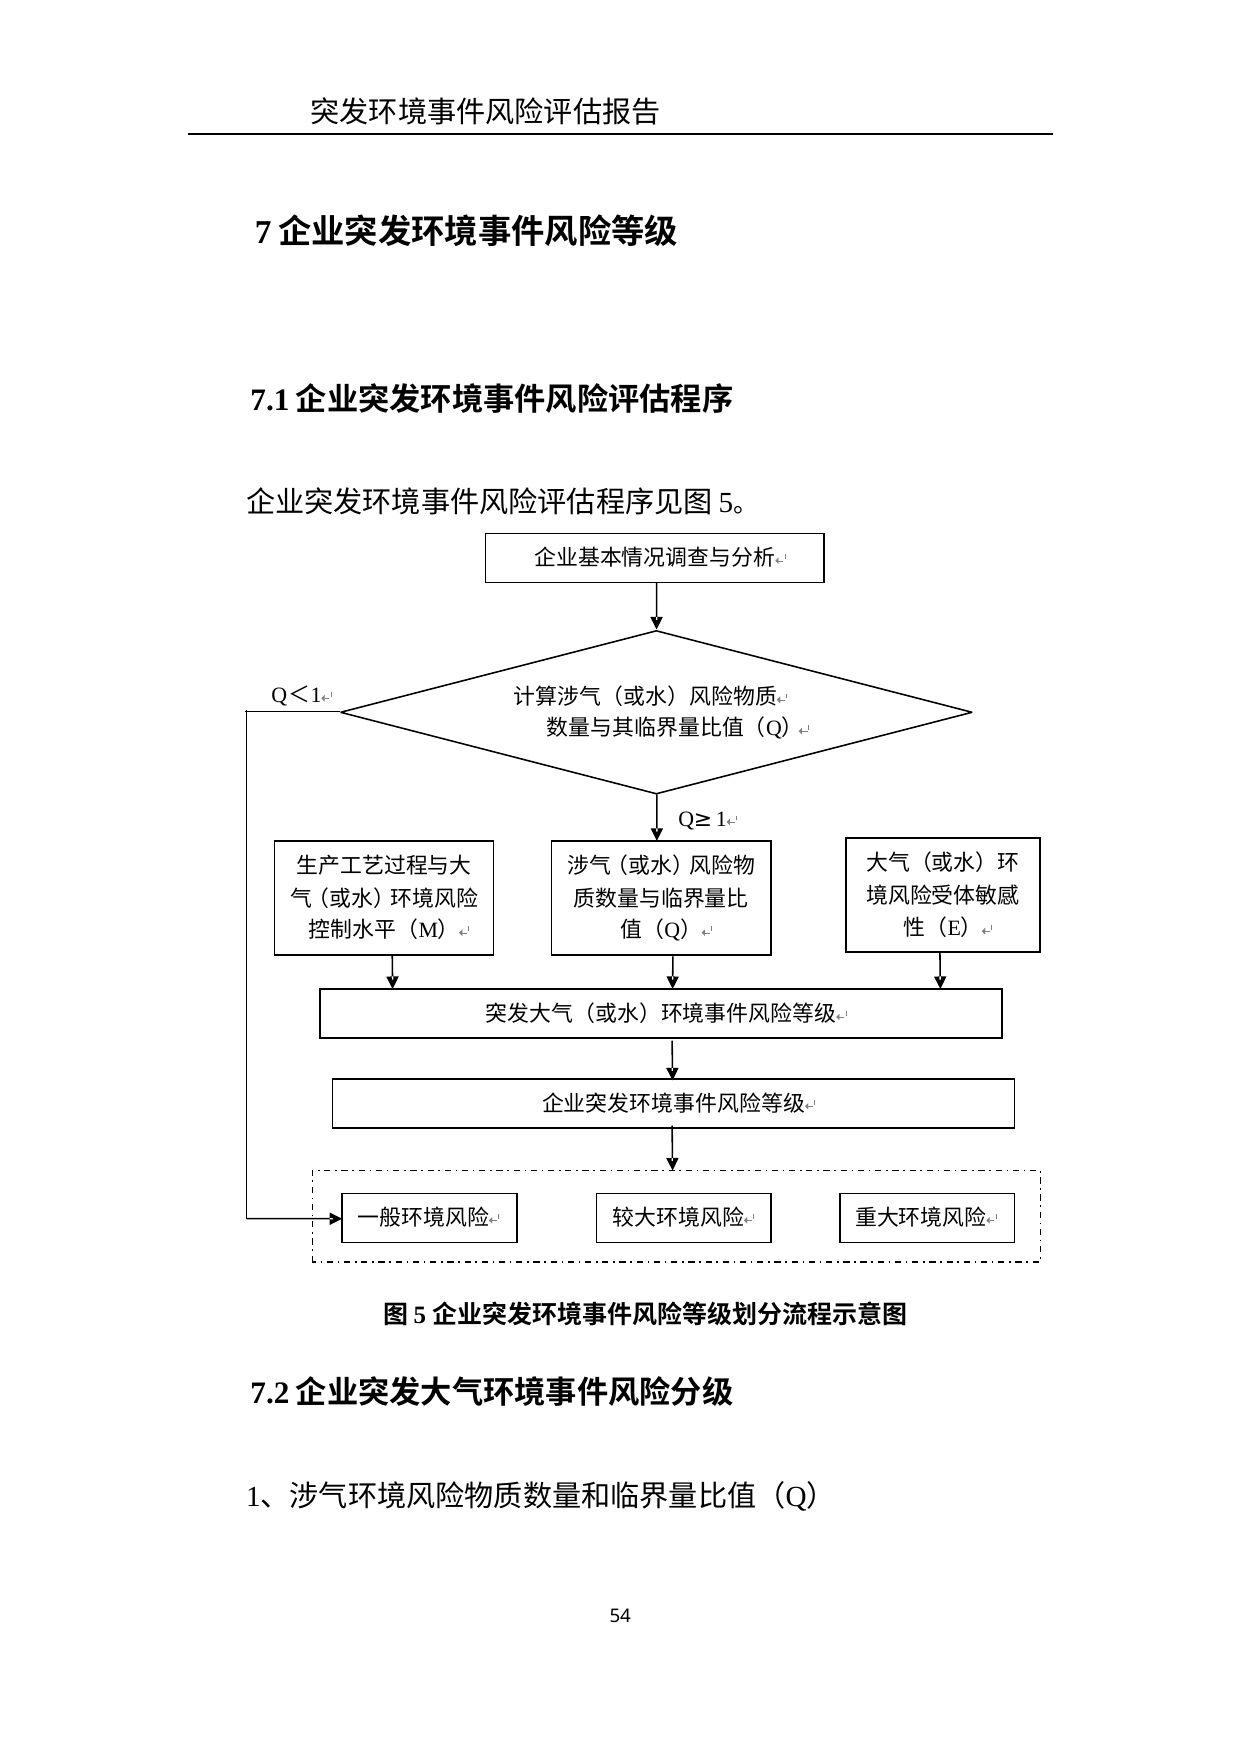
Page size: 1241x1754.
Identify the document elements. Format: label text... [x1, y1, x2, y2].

text 图5 企业突发环境事件风险等级划分流程示意图 [187, 1280, 1053, 1345]
list 涉气环境风险物质数量和临界量比值（Q） [187, 1461, 1053, 1526]
subtitle 7.2企业突发大气环境事件风险分级 [187, 1358, 1053, 1423]
text 企业突发环境事件风险评估程序见图5。 [187, 468, 1053, 533]
subtitle 7企业突发环境事件风险等级 [187, 196, 1053, 261]
subtitle 7.1企业突发环境事件风险评估程序 [187, 364, 1053, 429]
